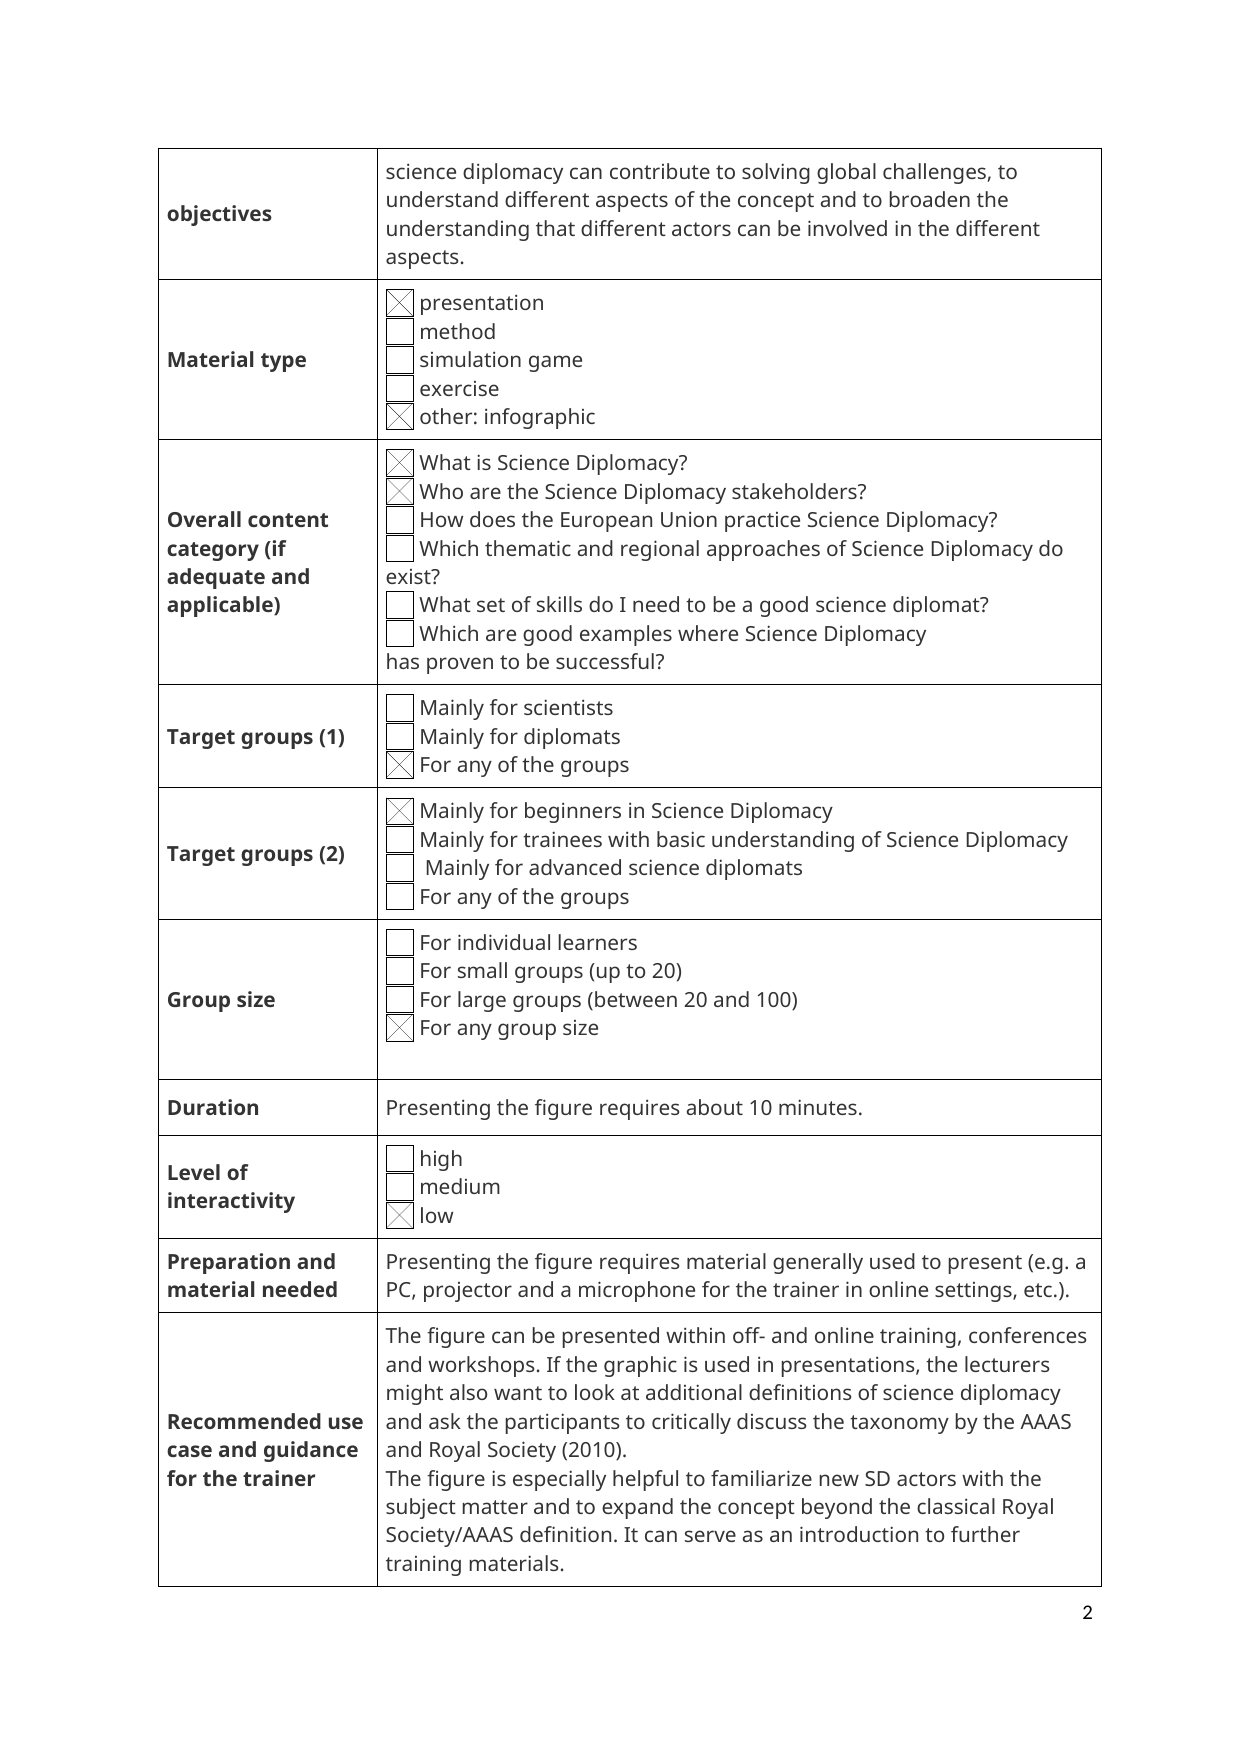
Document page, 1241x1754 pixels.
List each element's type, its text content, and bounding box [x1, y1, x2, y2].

table_cell Group size [159, 920, 377, 1078]
table_cell The figure can be presented within off- and online training, conferences and workshops. If the graphic is used in presentations, the lecturers might also want to look at additional definitions of science diplomacy and ask the participants to critically discuss the taxonomy by the AAAS and Royal Society (2010). The figure is especially helpful to familiarize new SD actors with the subject matter and to expand the concept beyond the classical Royal Society/AAAS definition. It can serve as an introduction to further training materials. [378, 1313, 1101, 1586]
table_cell Mainly for beginners in Science Diplomacy Mainly for trainees with basic understanding of Science Diplomacy Mainly for advanced science diplomats For any of the groups [378, 788, 1101, 919]
table_cell Mainly for scientists Mainly for diplomats For any of the groups [378, 685, 1101, 787]
table_cell presentation method simulation game exercise other: infographic [378, 280, 1101, 439]
table_cell What is Science Diplomacy? Who are the Science Diplomacy stakeholders? How does the European Union practice Science Diplomacy? Which thematic and regional approaches of Science Diplomacy do exist? What set of skills do I need to be a good science diplomat? Which are good examples where Science Diplomacy has proven to be successful? [378, 440, 1101, 684]
table_cell Overall content category (if adequate and applicable) [159, 440, 377, 684]
table_cell Preparation and material needed [159, 1239, 377, 1312]
table_cell high medium low [378, 1136, 1101, 1238]
table_cell Presenting the figure requires material generally used to present (e.g. a PC, projector and a microphone for the trainer in online settings, etc.). [378, 1239, 1101, 1312]
table_cell Level of interactivity [159, 1136, 377, 1238]
table_cell Duration [159, 1080, 377, 1134]
table_cell Learning objectives [159, 149, 377, 279]
table_cell Target groups (1) [159, 685, 377, 787]
table_cell Presenting the figure requires about 10 minutes. [378, 1080, 1101, 1134]
table_cell Recommended use case and guidance for the trainer [159, 1313, 377, 1586]
table_cell For individual learners For small groups (up to 20) For large groups (between 20 and 100) For any group size [378, 920, 1101, 1078]
table_cell Target groups (2) [159, 788, 377, 919]
table_cell Material type [159, 280, 377, 439]
